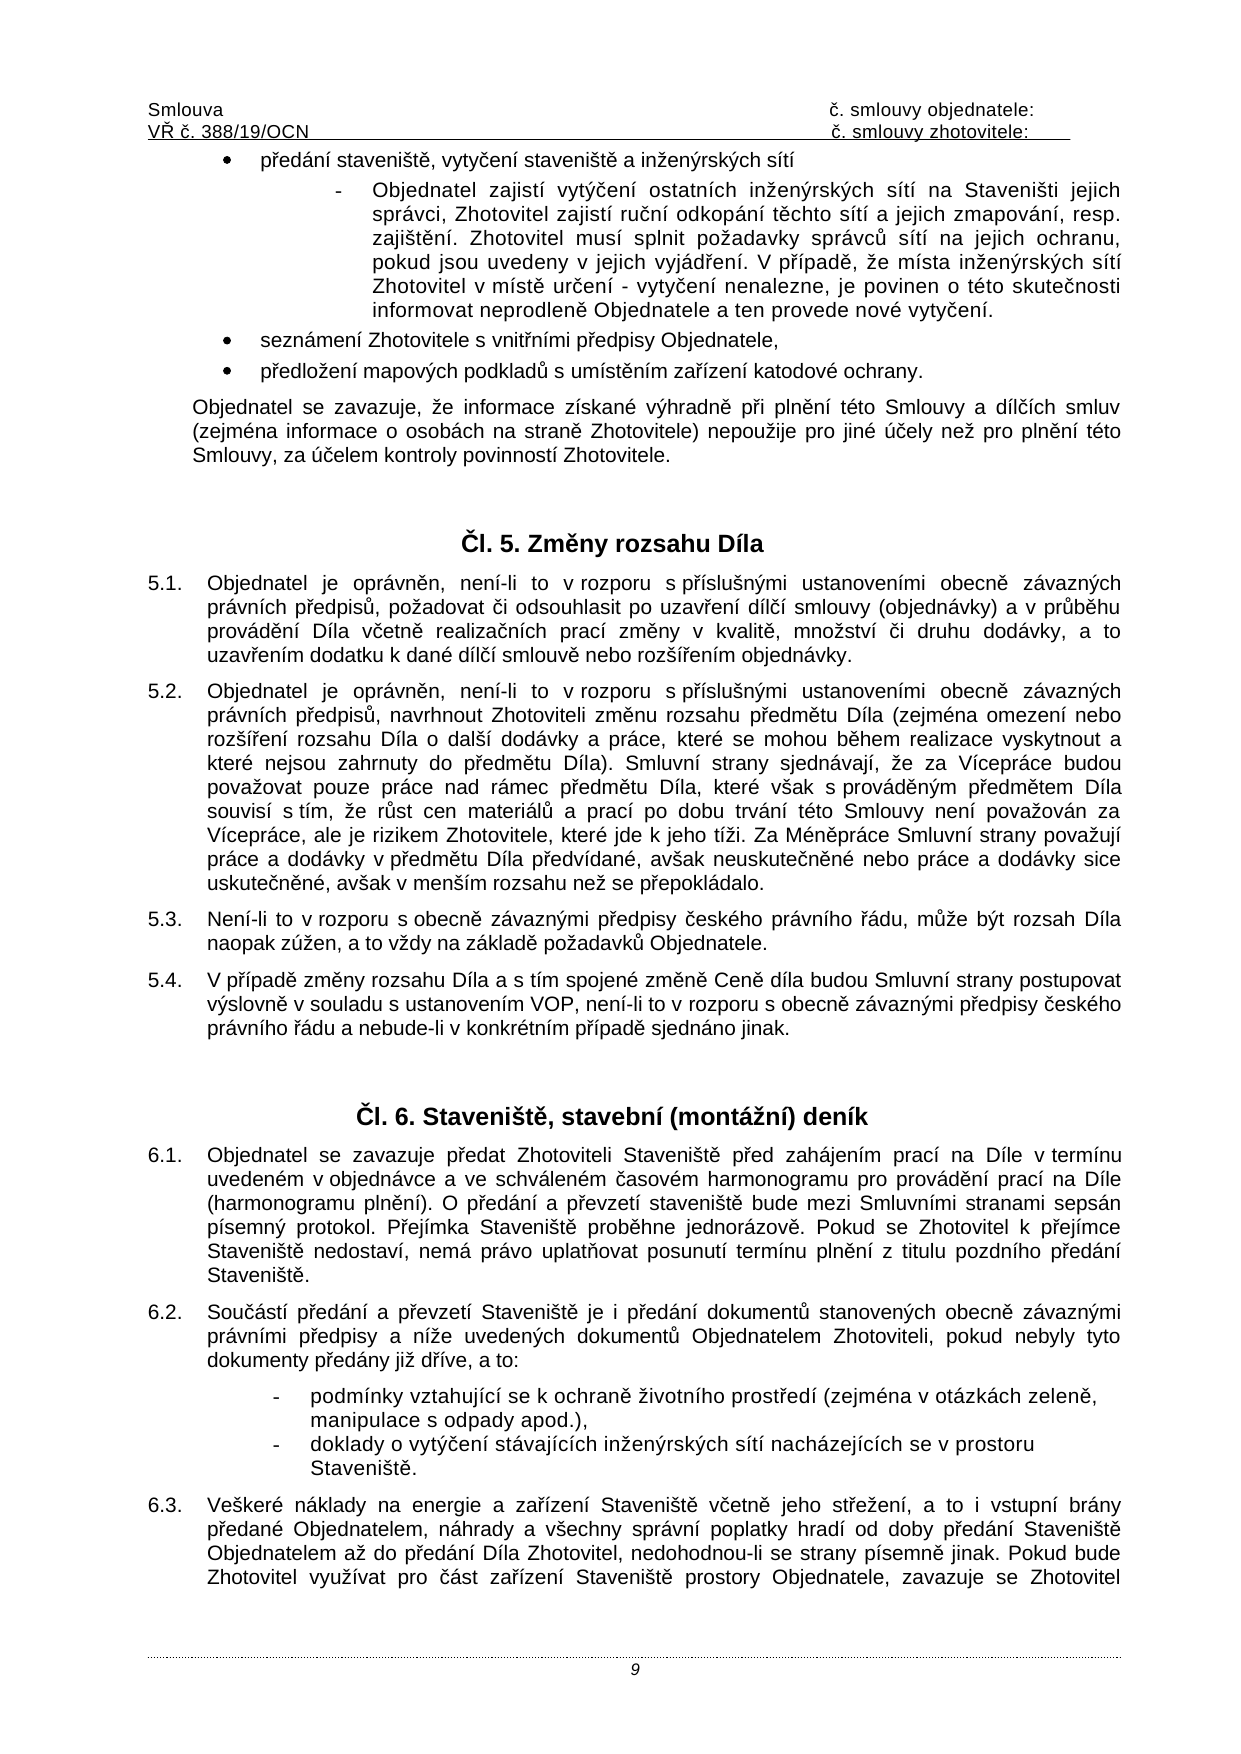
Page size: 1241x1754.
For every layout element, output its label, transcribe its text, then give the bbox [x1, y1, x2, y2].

list předání staveniště, vytyčení staveniště a inženýrských sítí [223, 148, 1122, 172]
text Staveniště, stavební (montážní) deník [102, 1102, 1122, 1131]
text V případě změny rozsahu Díla a s tím spojené změně Ceně díla budou Smluvní strany postupovat výslovně v souladu s ustanovením VOP, není-li to v rozporu s obecně závaznými předpisy českého právního řádu a nebude-li v konkrétním případě sjednáno jinak. [148, 968, 1122, 1039]
text Objednatel je oprávněn, není-li to v rozporu s příslušnými ustanoveními obecně závazných právních předpisů, navrhnout Zhotoviteli změnu rozsahu předmětu Díla (zejména omezení nebo rozšíření rozsahu Díla o další dodávky a práce, které se mohou během realizace vyskytnout a které nejsou zahrnuty do předmětu Díla). Smluvní strany sjednávají, že za Vícepráce budou považovat pouze práce nad rámec předmětu Díla, které však s prováděným předmětem Díla souvisí s tím, že růst cen materiálů a prací po dobu trvání této Smlouvy není považován za Vícepráce, ale je rizikem Zhotovitele, které jde k jeho tíži. Za Méněpráce Smluvní strany považují práce a dodávky v předmětu Díla předvídané, avšak neuskutečněné nebo práce a dodávky sice uskutečněné, avšak v menším rozsahu než se přepokládalo. [148, 679, 1122, 895]
text Změny rozsahu Díla [102, 529, 1122, 558]
text Není-li to v rozporu s obecně závaznými předpisy českého právního řádu, může být rozsah Díla naopak zúžen, a to vždy na základě požadavků Objednatele. [148, 907, 1122, 955]
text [148, 1493, 1122, 1588]
text Součástí předání a převzetí Staveniště je i předání dokumentů stanovených obecně závaznými právními předpisy a níže uvedených dokumentů Objednatelem Zhotoviteli, pokud nebyly tyto dokumenty předány již dříve, a to: [148, 1299, 1122, 1371]
list předložení mapových podkladů s umístěním zařízení katodové ochrany. [223, 358, 1122, 383]
list doklady o vytýčení stávajících inženýrských sítí nacházejících se v prostoru Staveniště. [273, 1432, 1122, 1480]
list podmínky vztahující se k ochraně životního prostředí (zejména v otázkách zeleně, manipulace s odpady apod.), [273, 1384, 1122, 1432]
text Objednatel se zavazuje, že informace získané výhradně při plnění této Smlouvy a dílčích smluv (zejména informace o osobách na straně Zhotovitele) nepoužije pro jiné účely než pro plnění této Smlouvy, za účelem kontroly povinností Zhotovitele. [192, 395, 1122, 467]
list seznámení Zhotovitele s vnitřními předpisy Objednatele, [223, 328, 1122, 352]
text Objednatel je oprávněn, není-li to v rozporu s příslušnými ustanoveními obecně závazných právních předpisů, požadovat či odsouhlasit po uzavření dílčí smlouvy (objednávky) a v průběhu provádění Díla včetně realizačních prací změny v kvalitě, množství či druhu dodávky, a to uzavřením dodatku k dané dílčí smlouvě nebo rozšířením objednávky. [148, 571, 1122, 667]
text Objednatel se zavazuje předat Zhotoviteli Staveniště před zahájením prací na Díle v termínu uvedeném v objednávce a ve schváleném časovém harmonogramu pro provádění prací na Díle (harmonogramu plnění). O předání a převzetí staveniště bude mezi Smluvními stranami sepsán písemný protokol. Přejímka Staveniště proběhne jednorázově. Pokud se Zhotovitel k přejímce Staveniště nedostaví, nemá právo uplatňovat posunutí termínu plnění z titulu pozdního předání Staveniště. [148, 1143, 1122, 1287]
list Objednatel zajistí vytýčení ostatních inženýrských sítí na Staveništi jejich správci, Zhotovitel zajistí ruční odkopání těchto sítí a jejich zmapování, resp. zajištění. Zhotovitel musí splnit požadavky správců sítí na jejich ochranu, pokud jsou uvedeny v jejich vyjádření. V případě, že místa inženýrských sítí Zhotovitel v místě určení - vytyčení nenalezne, je povinen o této skutečnosti informovat neprodleně Objednatele a ten provede nové vytyčení. [335, 178, 1122, 322]
